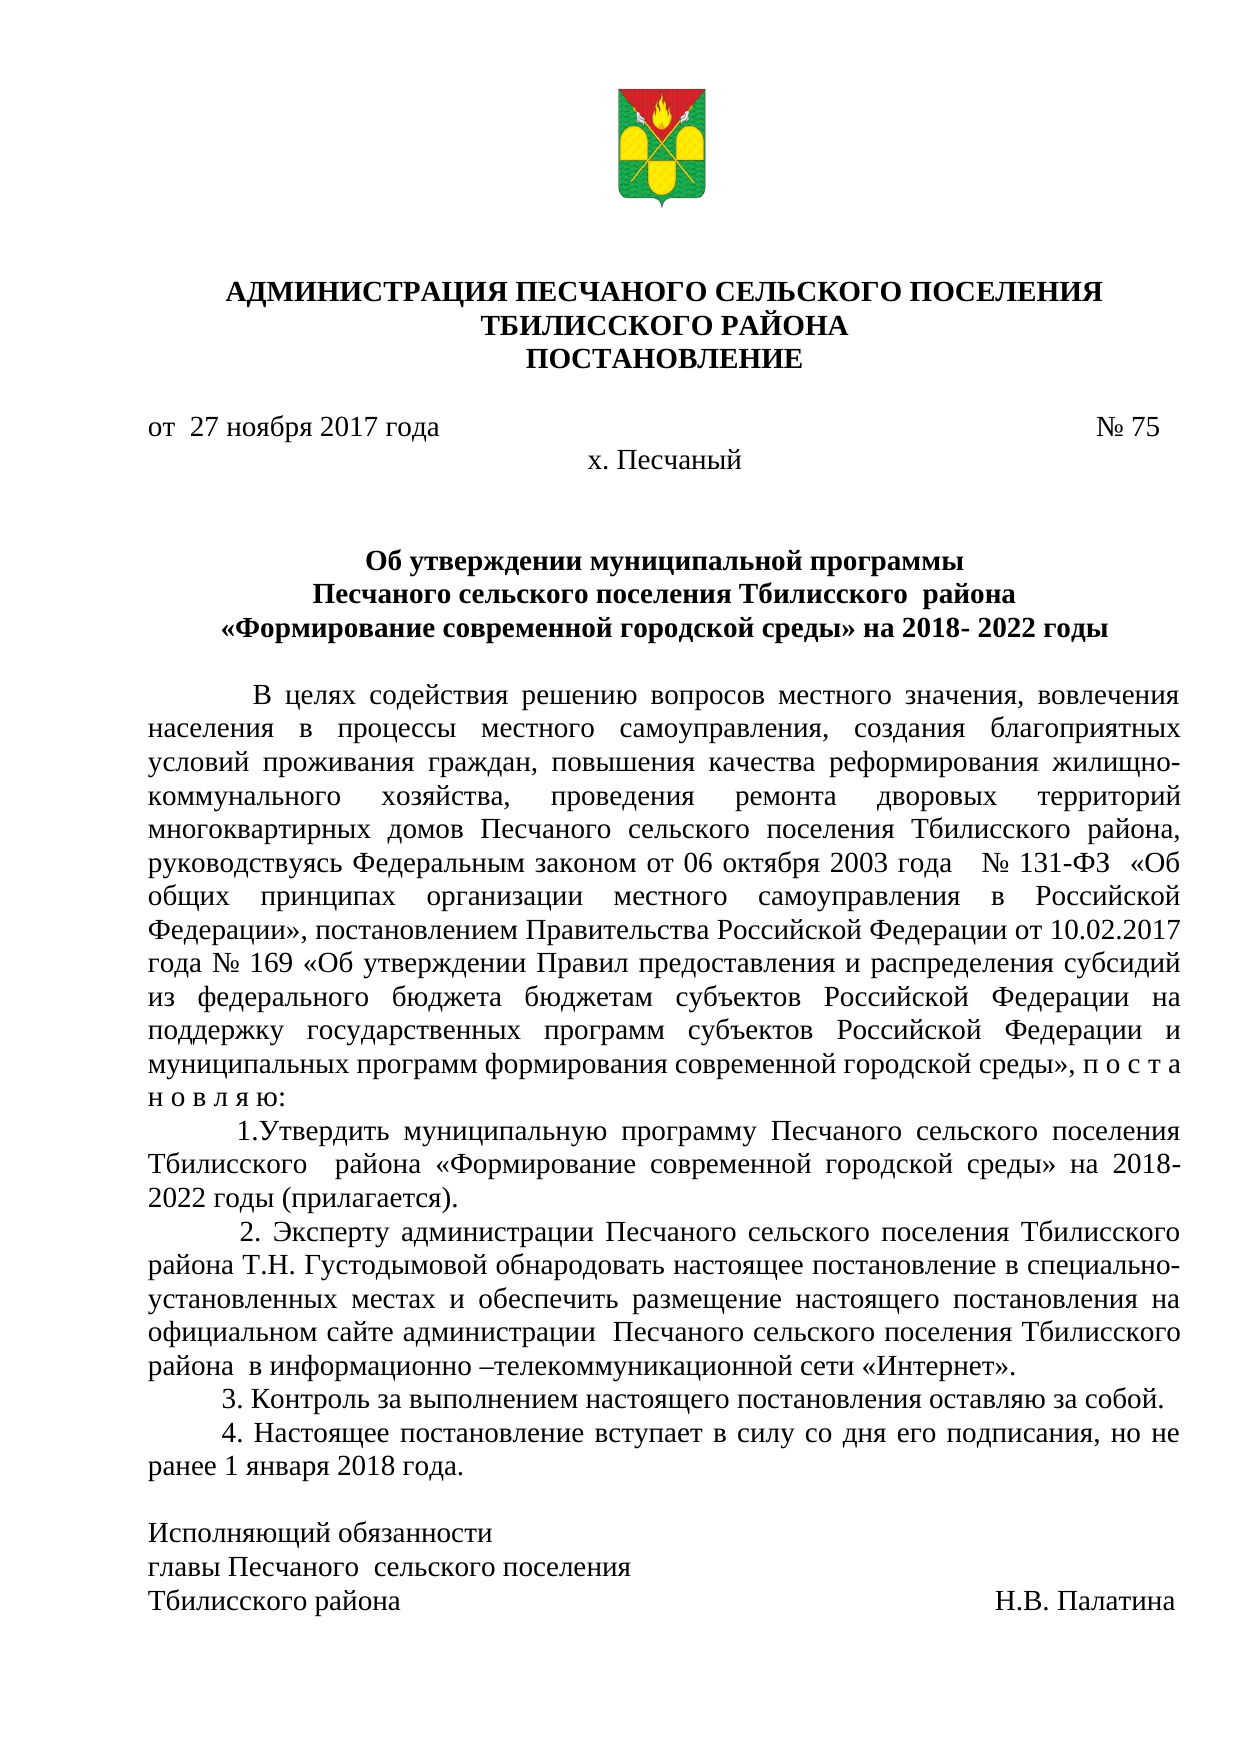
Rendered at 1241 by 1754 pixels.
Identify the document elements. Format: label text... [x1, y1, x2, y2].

text «Формирование современной городской среды» на 2018- 2022 годы [148, 610, 1181, 643]
text х. Песчаный [148, 442, 1181, 476]
text ТБИЛИССКОГО РАЙОНА [148, 308, 1181, 342]
text Тбилисского района Н.В. Палатина [148, 1583, 1181, 1616]
text 4. Настоящее постановление вступает в силу со дня его подписания, но не ранее 1 января 2018 года. [148, 1415, 1181, 1482]
text 2. Эксперту администрации Песчаного сельского поселения Тбилисского района Т.Н. Густодымовой обнародовать настоящее постановление в специально-установленных местах и обеспечить размещение настоящего постановления на официальном сайте администрации Песчаного сельского поселения Тбилисского района в информационно –телекоммуникационной сети «Интернет». [148, 1214, 1181, 1381]
text В целях содействия решению вопросов местного значения, вовлечения населения в процессы местного самоуправления, создания благоприятных условий проживания граждан, повышения качества реформирования жилищно-коммунального хозяйства, проведения ремонта дворовых территорий многоквартирных домов Песчаного сельского поселения Тбилисского района, руководствуясь Федеральным законом от 06 октября 2003 года № 131-ФЗ «Об общих принципах организации местного самоуправления в Российской Федерации», постановлением Правительства Российской Федерации от 10.02.2017 года № 169 «Об утверждении Правил предоставления и распределения субсидий из федерального бюджета бюджетам субъектов Российской Федерации на поддержку государственных программ субъектов Российской Федерации и муниципальных программ формирования современной городской среды», п о с т а н о в л я ю: [148, 677, 1182, 1113]
text Песчаного сельского поселения Тбилисского района [148, 576, 1181, 610]
text 3. Контроль за выполнением настоящего постановления оставляю за собой. [148, 1381, 1181, 1415]
text Исполняющий обязанности [148, 1516, 1181, 1549]
text от 27 ноября 2017 года № 75 [148, 409, 1181, 442]
text АДМИНИСТРАЦИЯ ПЕСЧАНОГО СЕЛЬСКОГО ПОСЕЛЕНИЯ [148, 274, 1181, 308]
text 1.Утвердить муниципальную программу Песчаного сельского поселения Тбилисского района «Формирование современной городской среды» на 2018- 2022 годы (прилагается). [148, 1113, 1181, 1214]
text Об утверждении муниципальной программы [148, 543, 1181, 576]
text главы Песчаного сельского поселения [148, 1549, 1181, 1583]
picture [616, 88, 713, 208]
text ПОСТАНОВЛЕНИЕ [148, 342, 1181, 375]
